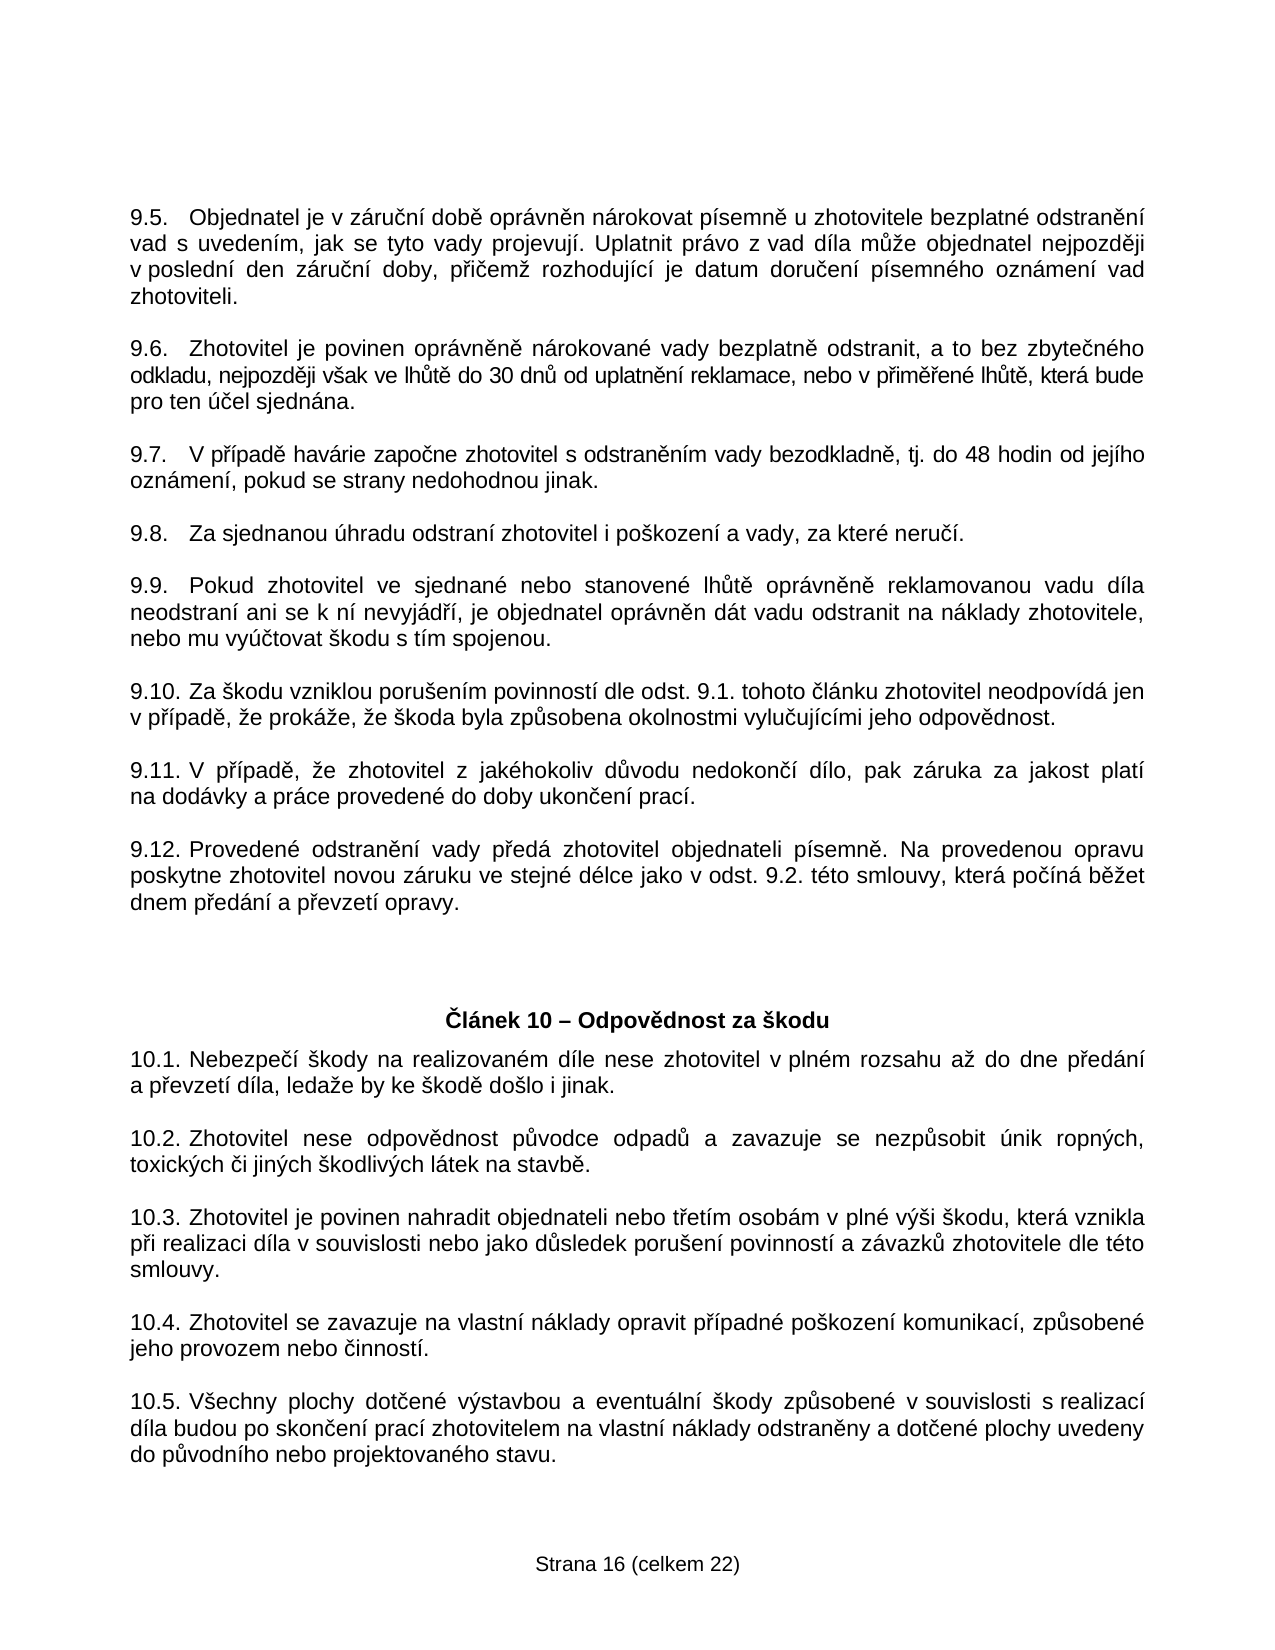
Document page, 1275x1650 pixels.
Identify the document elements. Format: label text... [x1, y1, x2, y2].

list Všechny plochy dotčené výstavbou a eventuální škody způsobené v souvislosti s realizací díla budou po skončení prací zhotovitelem na vlastní náklady odstraněny a dotčené plochy uvedeny do původního nebo projektovaného stavu. [130, 1388, 1145, 1467]
list Nebezpečí škody na realizovaném díle nese zhotovitel v plném rozsahu až do dne předání a převzetí díla, ledaže by ke škodě došlo i jinak. [130, 1046, 1145, 1098]
list Zhotovitel se zavazuje na vlastní náklady opravit případné poškození komunikací, způsobené jeho provozem nebo činností. [130, 1309, 1145, 1362]
list V případě havárie započne zhotovitel s odstraněním vady bezodkladně, tj. do 48 hodin od jejího oznámení, pokud se strany nedohodnou jinak. [130, 441, 1145, 493]
list Zhotovitel je povinen oprávněně nárokované vady bezplatně odstranit, a to bez zbytečného odkladu, nejpozději však ve lhůtě do 30 dnů od uplatnění reklamace, nebo v přiměřené lhůtě, která bude pro ten účel sjednána. [130, 335, 1145, 414]
list Provedené odstranění vady předá zhotovitel objednateli písemně. Na provedenou opravu poskytne zhotovitel novou záruku ve stejné délce jako v odst. 9.2. této smlouvy, která počíná běžet dnem předání a převzetí opravy. [130, 836, 1145, 915]
list V případě, že zhotovitel z jakéhokoliv důvodu nedokončí dílo, pak záruka za jakost platí na dodávky a práce provedené do doby ukončení prací. [130, 757, 1145, 810]
list Za škodu vzniklou porušením povinností dle odst. 9.1. tohoto článku zhotovitel neodpovídá jen v případě, že prokáže, že škoda byla způsobena okolnostmi vylučujícími jeho odpovědnost. [130, 678, 1145, 731]
list Zhotovitel je povinen nahradit objednateli nebo třetím osobám v plné výši škodu, která vznikla při realizaci díla v souvislosti nebo jako důsledek porušení povinností a závazků zhotovitele dle této smlouvy. [130, 1204, 1145, 1283]
list Zhotovitel nese odpovědnost původce odpadů a zavazuje se nezpůsobit únik ropných, toxických či jiných škodlivých látek na stavbě. [130, 1124, 1145, 1177]
list Za sjednanou úhradu odstraní zhotovitel i poškození a vady, za které neručí. [130, 520, 1145, 546]
text Článek 10 – Odpovědnost za škodu [130, 1007, 1145, 1033]
list Objednatel je v záruční době oprávněn nárokovat písemně u zhotovitele bezplatné odstranění vad s uvedením, jak se tyto vady projevují. Uplatnit právo z vad díla může objednatel nejpozději v poslední den záruční doby, přičemž rozhodující je datum doručení písemného oznámení vad zhotoviteli. [130, 203, 1145, 309]
list Pokud zhotovitel ve sjednané nebo stanovené lhůtě oprávněně reklamovanou vadu díla neodstraní ani se k ní nevyjádří, je objednatel oprávněn dát vadu odstranit na náklady zhotovitele, nebo mu vyúčtovat škodu s tím spojenou. [130, 572, 1145, 652]
